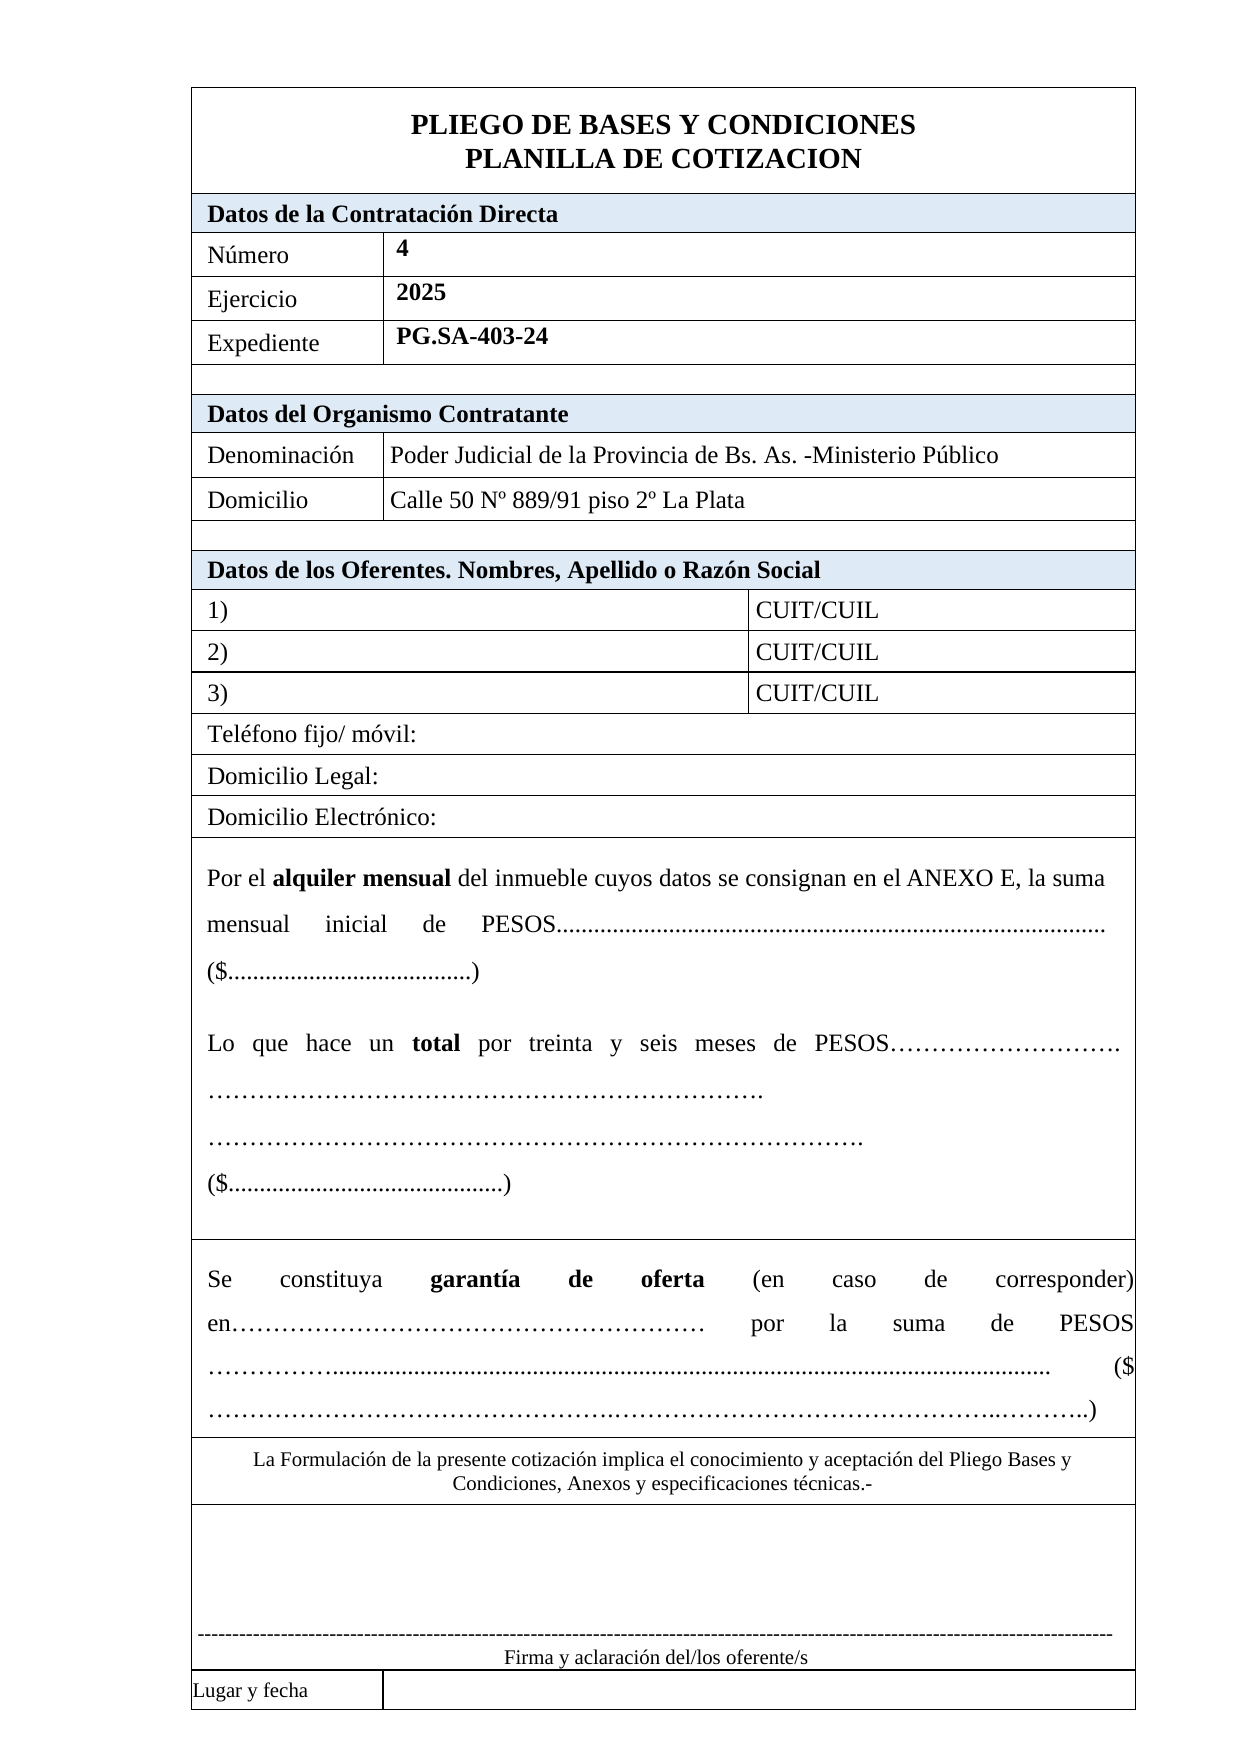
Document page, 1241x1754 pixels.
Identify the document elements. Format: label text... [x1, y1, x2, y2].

table_cell Datos del Organismo Contratante [192, 395, 1135, 432]
table_cell CUIT/CUIL [749, 590, 1135, 630]
table_cell 2) [192, 631, 748, 671]
table_cell Denominación [192, 433, 383, 477]
table_cell CUIT/CUIL [749, 631, 1135, 671]
table_cell Poder Judicial de la Provincia de Bs. As. -Ministerio Público [384, 433, 1135, 477]
table_cell CUIT/CUIL [749, 673, 1135, 713]
table_cell Se constituya garantía de oferta (en caso de corresponder) en………………………………………………… por la suma de PESOS ……………................................................................................................................... ($ ………………………………………….………………………………………..………..) [192, 1240, 1135, 1437]
table_cell Expediente [192, 321, 383, 364]
table_cell 3) [192, 673, 748, 713]
table_cell Datos de los Oferentes. Nombres, Apellido o Razón Social [192, 551, 1135, 589]
table_cell [384, 1671, 1135, 1709]
table_cell Ejercicio [192, 277, 383, 320]
table_cell Domicilio Electrónico: [192, 796, 1135, 837]
table_cell Número [192, 233, 383, 276]
table_cell 2025 [384, 277, 1135, 320]
table_cell Teléfono fijo/ móvil: [192, 714, 1135, 754]
table_cell Por el alquiler mensual del inmueble cuyos datos se consignan en el ANEXO E, la suma mensual inicial de PESOS........................................................................................($.......................................) Lo que hace un total por treinta y seis meses de PESOS……………………….………………………………………………………….…………………………………………………………………….($............................................) [192, 838, 1135, 1238]
table_cell [192, 365, 1135, 394]
table_cell La Formulación de la presente cotización implica el conocimiento y aceptación del Pliego Bases y Condiciones, Anexos y especificaciones técnicas.- [192, 1438, 1135, 1503]
table_cell Calle 50 Nº 889/91 piso 2º La Plata [384, 478, 1135, 520]
table_cell Domicilio Legal: [192, 755, 1135, 795]
table_cell 1) [192, 590, 748, 630]
table_cell Lugar y fecha [192, 1671, 382, 1709]
table_cell Datos de la Contratación Directa [192, 194, 1135, 232]
table_cell 4 [384, 233, 1135, 276]
table_cell [192, 521, 1135, 550]
table_header PLIEGO DE BASES Y CONDICIONES PLANILLA DE COTIZACION [192, 88, 1135, 193]
table_cell Domicilio [192, 478, 383, 520]
table_cell PG.SA-403-24 [384, 321, 1135, 364]
table_cell ------------------------------------------------------------------------------------------------------------------------------------ Firma y aclaración del/los oferente/s [192, 1505, 1135, 1669]
